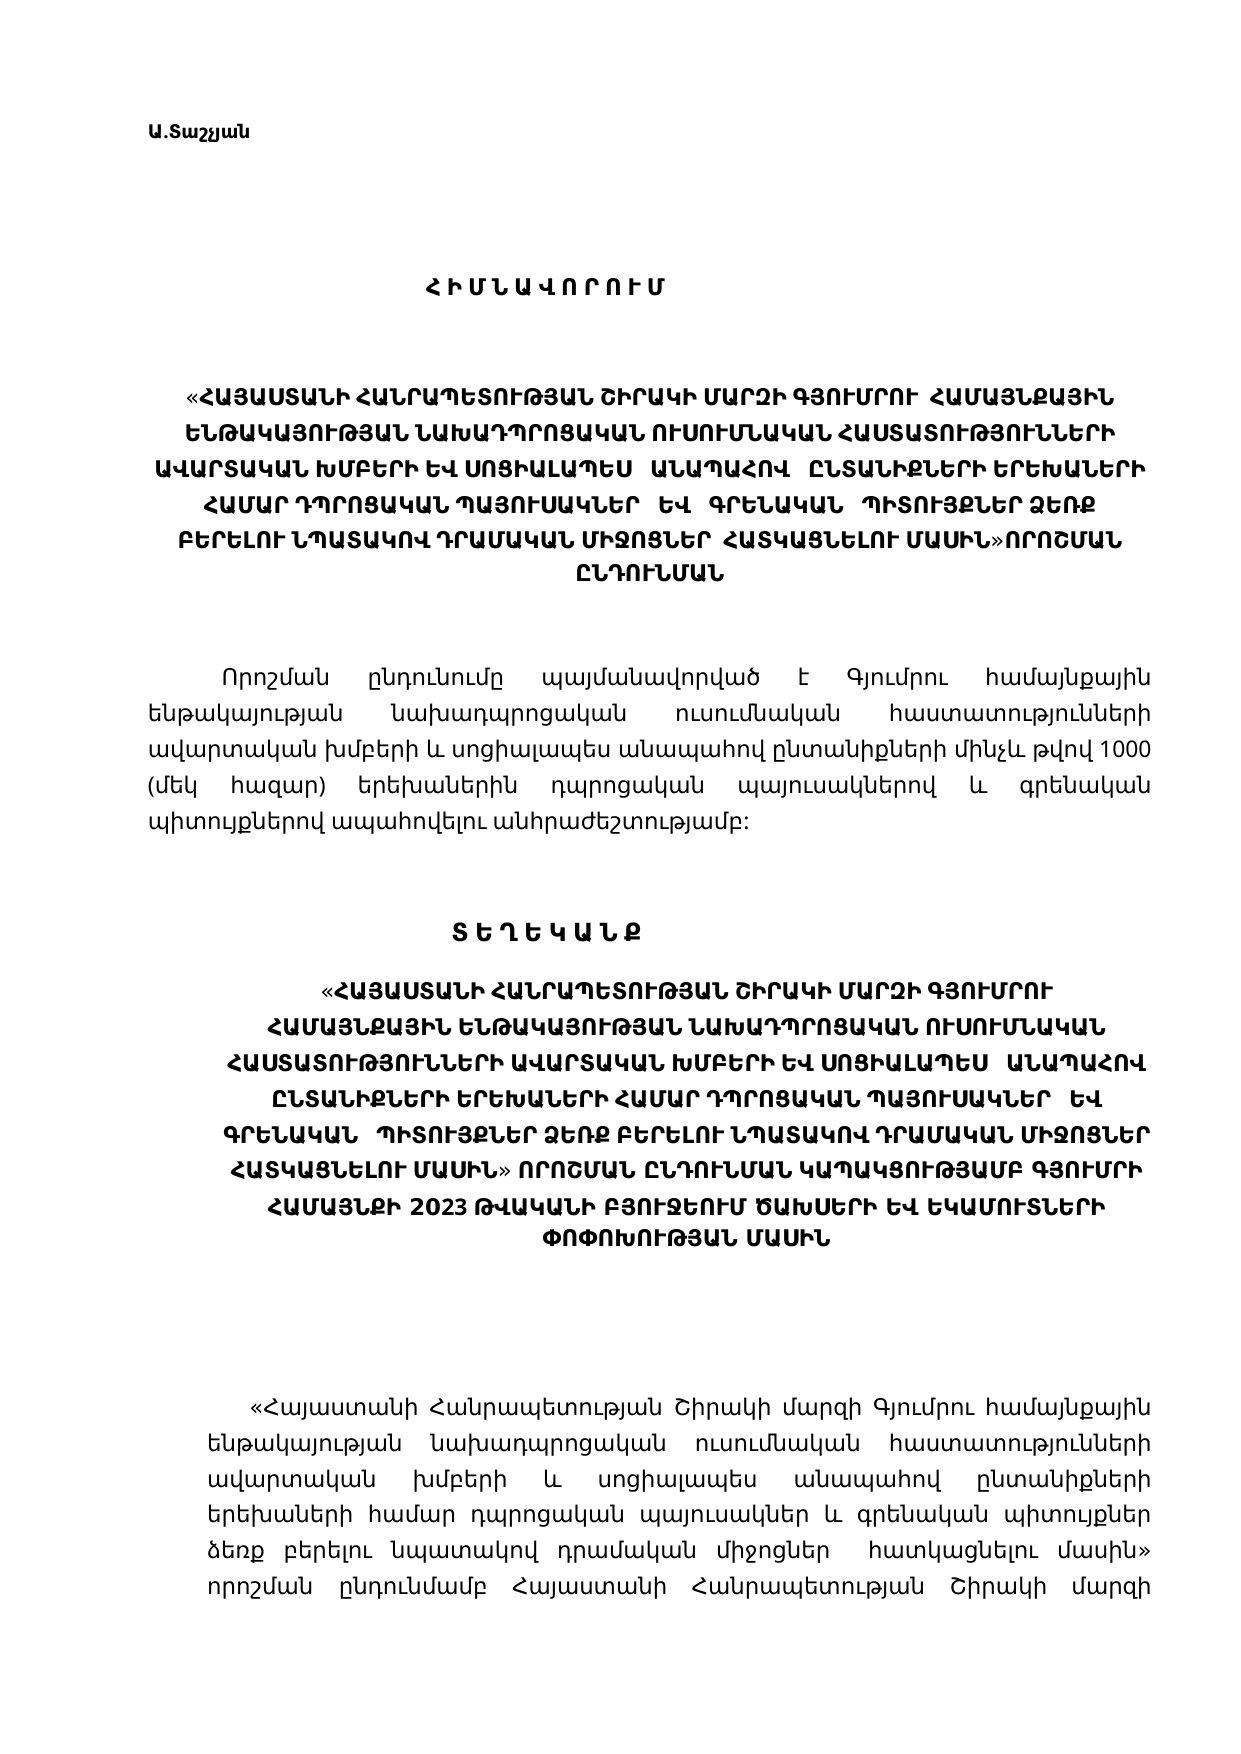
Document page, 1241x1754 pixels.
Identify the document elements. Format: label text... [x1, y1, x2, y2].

text «ՀԱՅԱՍՏԱՆԻ ՀԱՆՐԱՊԵՏՈՒԹՅԱՆ ՇԻՐԱԿԻ ՄԱՐԶԻ ԳՅՈՒՄՐՈՒ ՀԱՄԱՅՆՔԱՅԻՆ ԵՆԹԱԿԱՅՈՒԹՅԱՆ ՆԱԽԱԴՊՐՈՑԱԿԱՆ ՈՒՍՈՒՄՆԱԿԱՆ ՀԱՍՏԱՏՈՒԹՅՈՒՆՆԵՐԻ ԱՎԱՐՏԱԿԱՆ ԽՄԲԵՐԻ ԵՎ ՍՈՑԻԱԼԱՊԵՍ ԱՆԱՊԱՀՈՎ ԸՆՏԱՆԻՔՆԵՐԻ ԵՐԵԽԱՆԵՐԻ ՀԱՄԱՐ ԴՊՐՈՑԱԿԱՆ ՊԱՅՈՒՍԱԿՆԵՐ ԵՎ ԳՐԵՆԱԿԱՆ ՊԻՏՈՒՅՔՆԵՐ ՁԵՌՔ ԲԵՐԵԼՈՒ ՆՊԱՏԱԿՈՎ ԴՐԱՄԱԿԱՆ ՄԻՋՈՑՆԵՐ ՀԱՏԿԱՑՆԵԼՈՒ ՄԱՍԻՆ»ՈՐՈՇՄԱՆ ԸՆԴՈՒՆՄԱՆ [148, 381, 1152, 586]
text Որոշման ընդունումը պայմանավորված է Գյումրու համայնքային ենթակայության նախադպրոցական ուսումնական հաստատությունների ավարտական խմբերի և սոցիալապես անապահով ընտանիքների մինչև թվով 1000 (մեկ հազար) երեխաներին դպրոցական պայուսակներով և գրենական պիտույքներով ապահովելու անհրաժեշտությամբ: [148, 661, 1152, 836]
text Ա.Տաշչյան [148, 118, 1152, 144]
text «ՀԱՅԱՍՏԱՆԻ ՀԱՆՐԱՊԵՏՈՒԹՅԱՆ ՇԻՐԱԿԻ ՄԱՐԶԻ ԳՅՈՒՄՐՈՒ ՀԱՄԱՅՆՔԱՅԻՆ ԵՆԹԱԿԱՅՈՒԹՅԱՆ ՆԱԽԱԴՊՐՈՑԱԿԱՆ ՈՒՍՈՒՄՆԱԿԱՆ ՀԱՍՏԱՏՈՒԹՅՈՒՆՆԵՐԻ ԱՎԱՐՏԱԿԱՆ ԽՄԲԵՐԻ ԵՎ ՍՈՑԻԱԼԱՊԵՍ ԱՆԱՊԱՀՈՎ ԸՆՏԱՆԻՔՆԵՐԻ ԵՐԵԽԱՆԵՐԻ ՀԱՄԱՐ ԴՊՐՈՑԱԿԱՆ ՊԱՅՈՒՍԱԿՆԵՐ ԵՎ ԳՐԵՆԱԿԱՆ ՊԻՏՈՒՅՔՆԵՐ ՁԵՌՔ ԲԵՐԵԼՈՒ ՆՊԱՏԱԿՈՎ ԴՐԱՄԱԿԱՆ ՄԻՋՈՑՆԵՐ ՀԱՏԿԱՑՆԵԼՈՒ ՄԱՍԻՆ» ՈՐՈՇՄԱՆ ԸՆԴՈՒՆՄԱՆ ԿԱՊԱԿՑՈՒԹՅԱՄԲ ԳՅՈՒՄՐԻ ՀԱՄԱՅՆՔԻ 2023 ԹՎԱԿԱՆԻ ԲՅՈՒՋԵՈՒՄ ԾԱԽՍԵՐԻ ԵՎ ԵԿԱՄՈՒՏՆԵՐԻ ՓՈՓՈԽՈՒԹՅԱՆ ՄԱՍԻՆ [221, 975, 1152, 1252]
text Հ Ի Մ Ն Ա Վ Ո Ր Ո Ւ Մ [148, 271, 1152, 303]
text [207, 1391, 1152, 1602]
text Տ Ե Ղ Ե Կ Ա Ն Ք [148, 915, 1152, 949]
